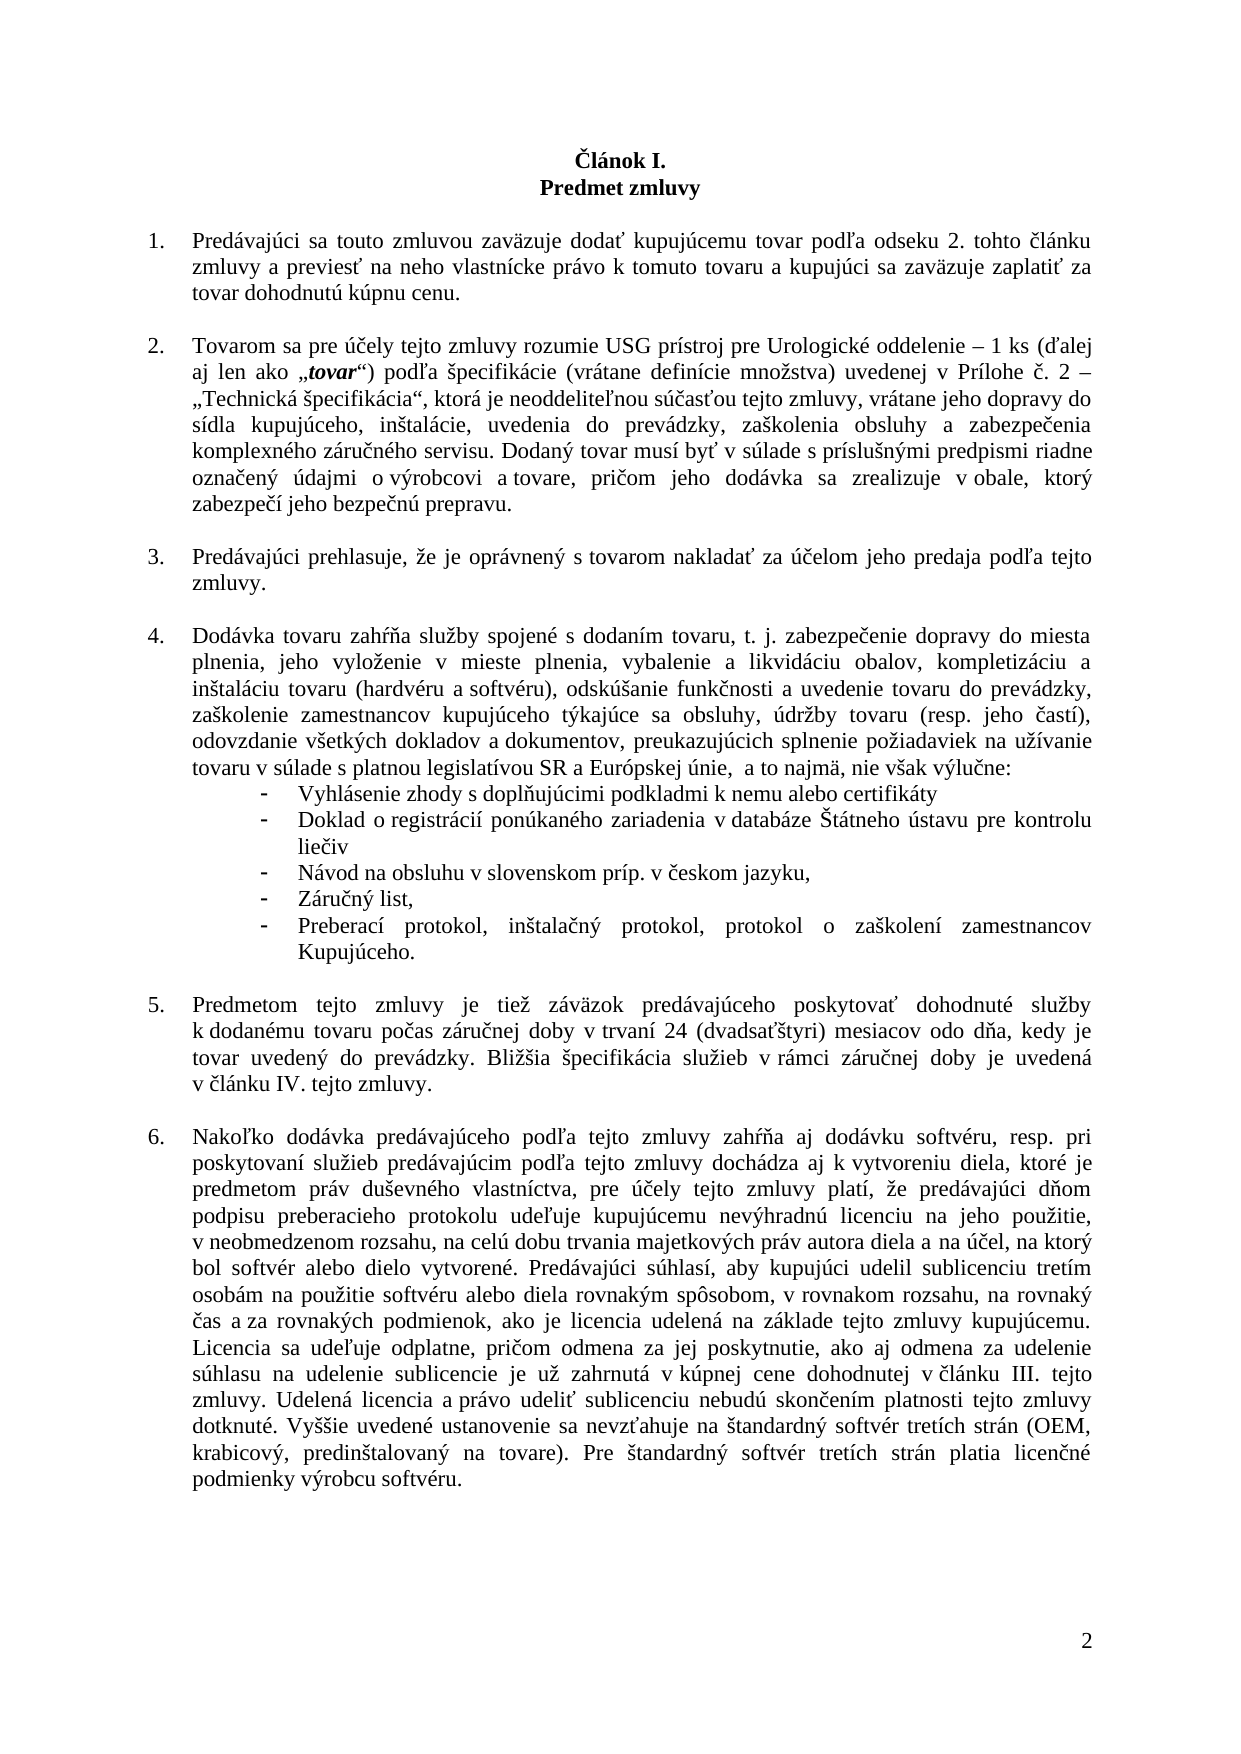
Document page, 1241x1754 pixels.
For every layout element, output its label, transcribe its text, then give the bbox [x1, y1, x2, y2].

list Doklad o registrácií ponúkaného zariadenia v databáze Štátneho ústavu pre kontrolu liečiv [260, 806, 1093, 859]
text Predmet zmluvy [148, 174, 1093, 200]
list Vyhlásenie zhody s doplňujúcimi podkladmi k nemu alebo certifikáty [260, 780, 1093, 806]
list Preberací protokol, inštalačný protokol, protokol o zaškolení zamestnancov Kupujúceho. [260, 912, 1093, 964]
list Predmetom tejto zmluvy je tiež záväzok predávajúceho poskytovať dohodnuté služby k dodanému tovaru počas záručnej doby v trvaní 24 (dvadsaťštyri) mesiacov odo dňa, kedy je tovar uvedený do prevádzky. Bližšia špecifikácia služieb v rámci záručnej doby je uvedená v článku IV. tejto zmluvy. [148, 991, 1093, 1096]
list Nakoľko dodávka predávajúceho podľa tejto zmluvy zahŕňa aj dodávku softvéru, resp. pri poskytovaní služieb predávajúcim podľa tejto zmluvy dochádza aj k vytvoreniu diela, ktoré je predmetom práv duševného vlastníctva, pre účely tejto zmluvy platí, že predávajúci dňom podpisu preberacieho protokolu udeľuje kupujúcemu nevýhradnú licenciu na jeho použitie, v neobmedzenom rozsahu, na celú dobu trvania majetkových práv autora diela a na účel, na ktorý bol softvér alebo dielo vytvorené. Predávajúci súhlasí, aby kupujúci udelil sublicenciu tretím osobám na použitie softvéru alebo diela rovnakým spôsobom, v rovnakom rozsahu, na rovnaký čas a za rovnakých podmienok, ako je licencia udelená na základe tejto zmluvy kupujúcemu. Licencia sa udeľuje odplatne, pričom odmena za jej poskytnutie, ako aj odmena za udelenie súhlasu na udelenie sublicencie je už zahrnutá v kúpnej cene dohodnutej v článku III. tejto zmluvy. Udelená licencia a právo udeliť sublicenciu nebudú skončením platnosti tejto zmluvy dotknuté. Vyššie uvedené ustanovenie sa nevzťahuje na štandardný softvér tretích strán (OEM, krabicový, predinštalovaný na tovare). Pre štandardný softvér tretích strán platia licenčné podmienky výrobcu softvéru. [148, 1123, 1093, 1492]
list Predávajúci sa touto zmluvou zaväzuje dodať kupujúcemu tovar podľa odseku 2. tohto článku zmluvy a previesť na neho vlastnícke právo k tomuto tovaru a kupujúci sa zaväzuje zaplatiť za tovar dohodnutú kúpnu cenu. [148, 227, 1093, 306]
list Dodávka tovaru zahŕňa služby spojené s dodaním tovaru, t. j. zabezpečenie dopravy do miesta plnenia, jeho vyloženie v mieste plnenia, vybalenie a likvidáciu obalov, kompletizáciu a inštaláciu tovaru (hardvéru a softvéru), odskúšanie funkčnosti a uvedenie tovaru do prevádzky, zaškolenie zamestnancov kupujúceho týkajúce sa obsluhy, údržby tovaru (resp. jeho častí), odovzdanie všetkých dokladov a dokumentov, preukazujúcich splnenie požiadaviek na užívanie tovaru v súlade s platnou legislatívou SR a Európskej únie, a to najmä, nie však výlučne: [147, 622, 1093, 780]
list Záručný list, [260, 886, 1093, 912]
list Predávajúci prehlasuje, že je oprávnený s tovarom nakladať za účelom jeho predaja podľa tejto zmluvy. [147, 543, 1093, 596]
list Tovarom sa pre účely tejto zmluvy rozumie USG prístroj pre Urologické oddelenie – 1 ks (ďalej aj len ako „tovar“) podľa špecifikácie (vrátane definície množstva) uvedenej v Prílohe č. 2 – „Technická špecifikácia“, ktorá je neoddeliteľnou súčasťou tejto zmluvy, vrátane jeho dopravy do sídla kupujúceho, inštalácie, uvedenia do prevádzky, zaškolenia obsluhy a zabezpečenia komplexného záručného servisu. Dodaný tovar musí byť v súlade s príslušnými predpismi riadne označený údajmi o výrobcovi a tovare, pričom jeho dodávka sa zrealizuje v obale, ktorý zabezpečí jeho bezpečnú prepravu. [147, 332, 1093, 517]
list Návod na obsluhu v slovenskom príp. v českom jazyku, [260, 859, 1093, 886]
text Článok I. [148, 148, 1093, 174]
